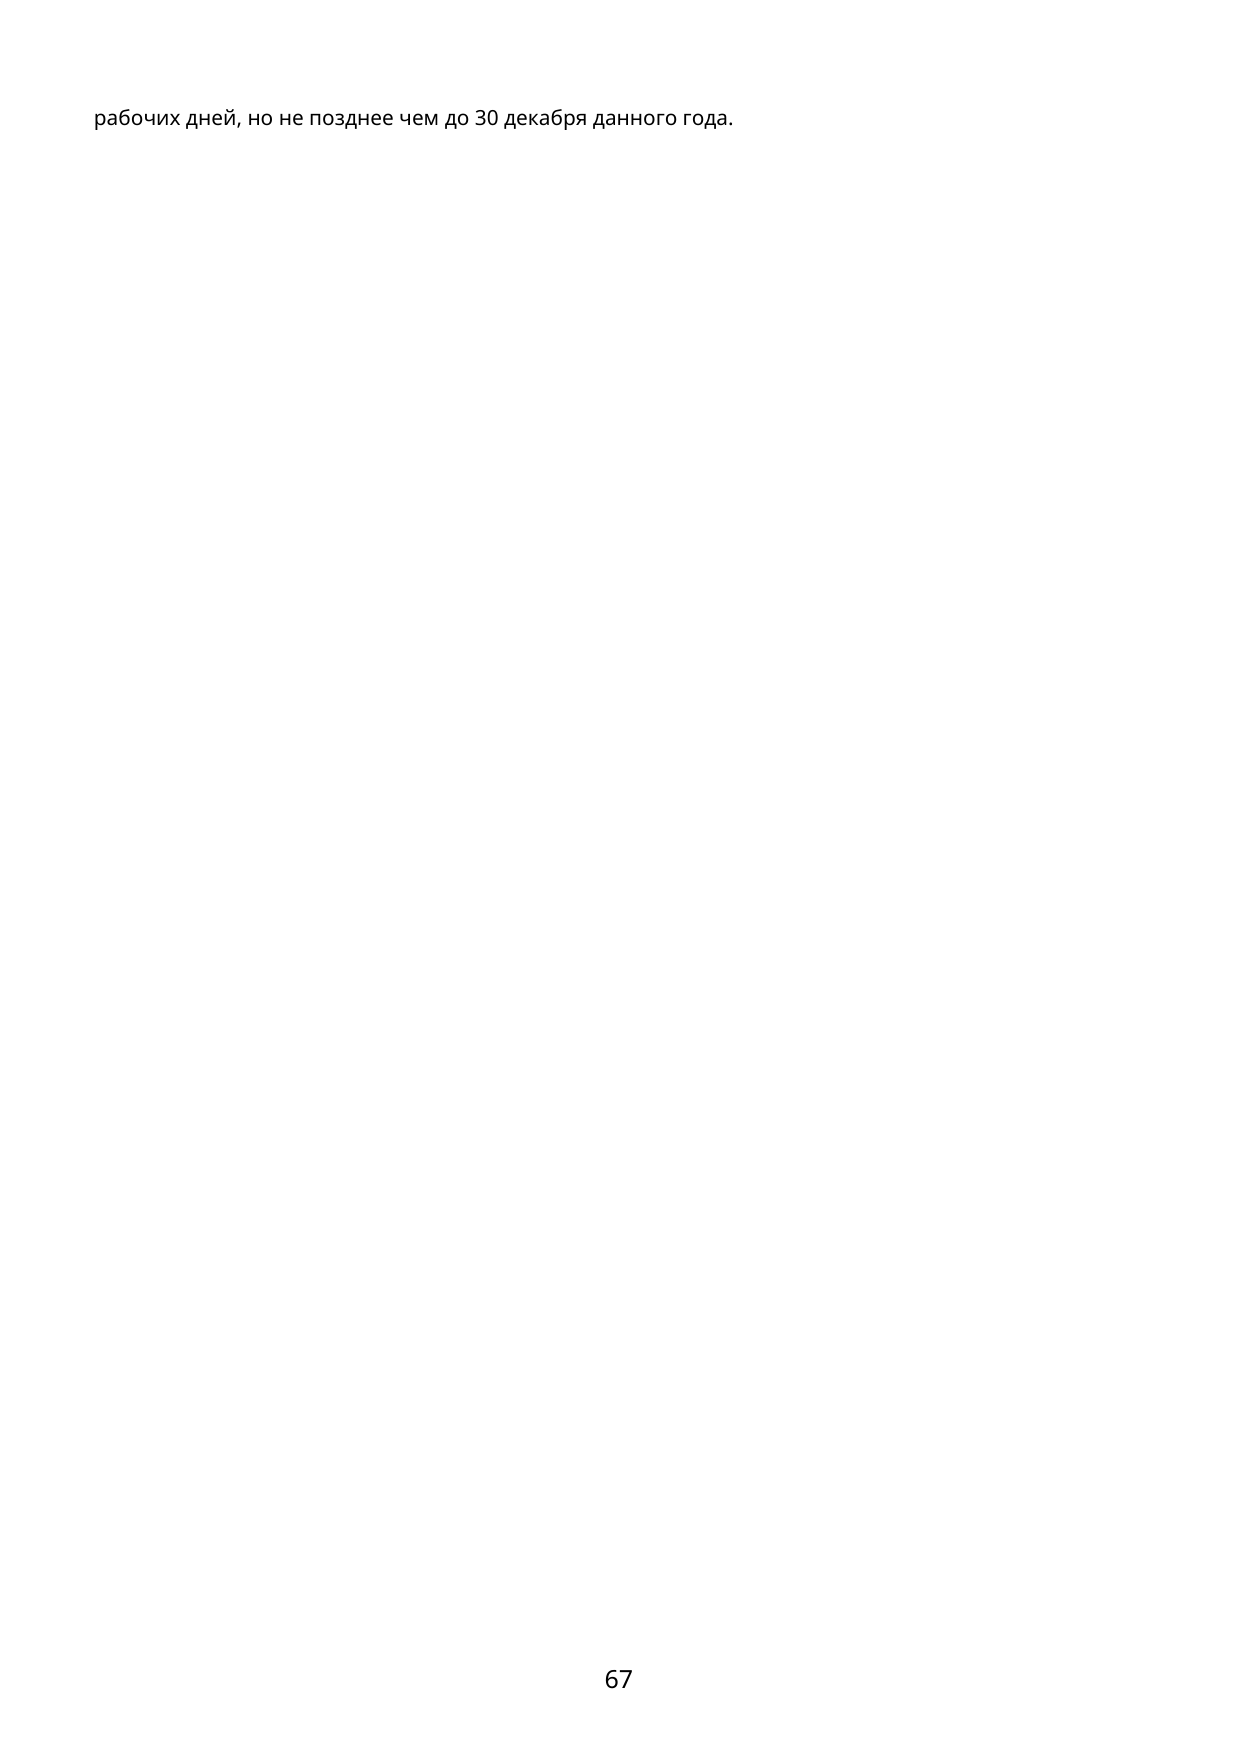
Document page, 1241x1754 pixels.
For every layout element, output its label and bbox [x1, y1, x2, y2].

text [94, 103, 1144, 132]
